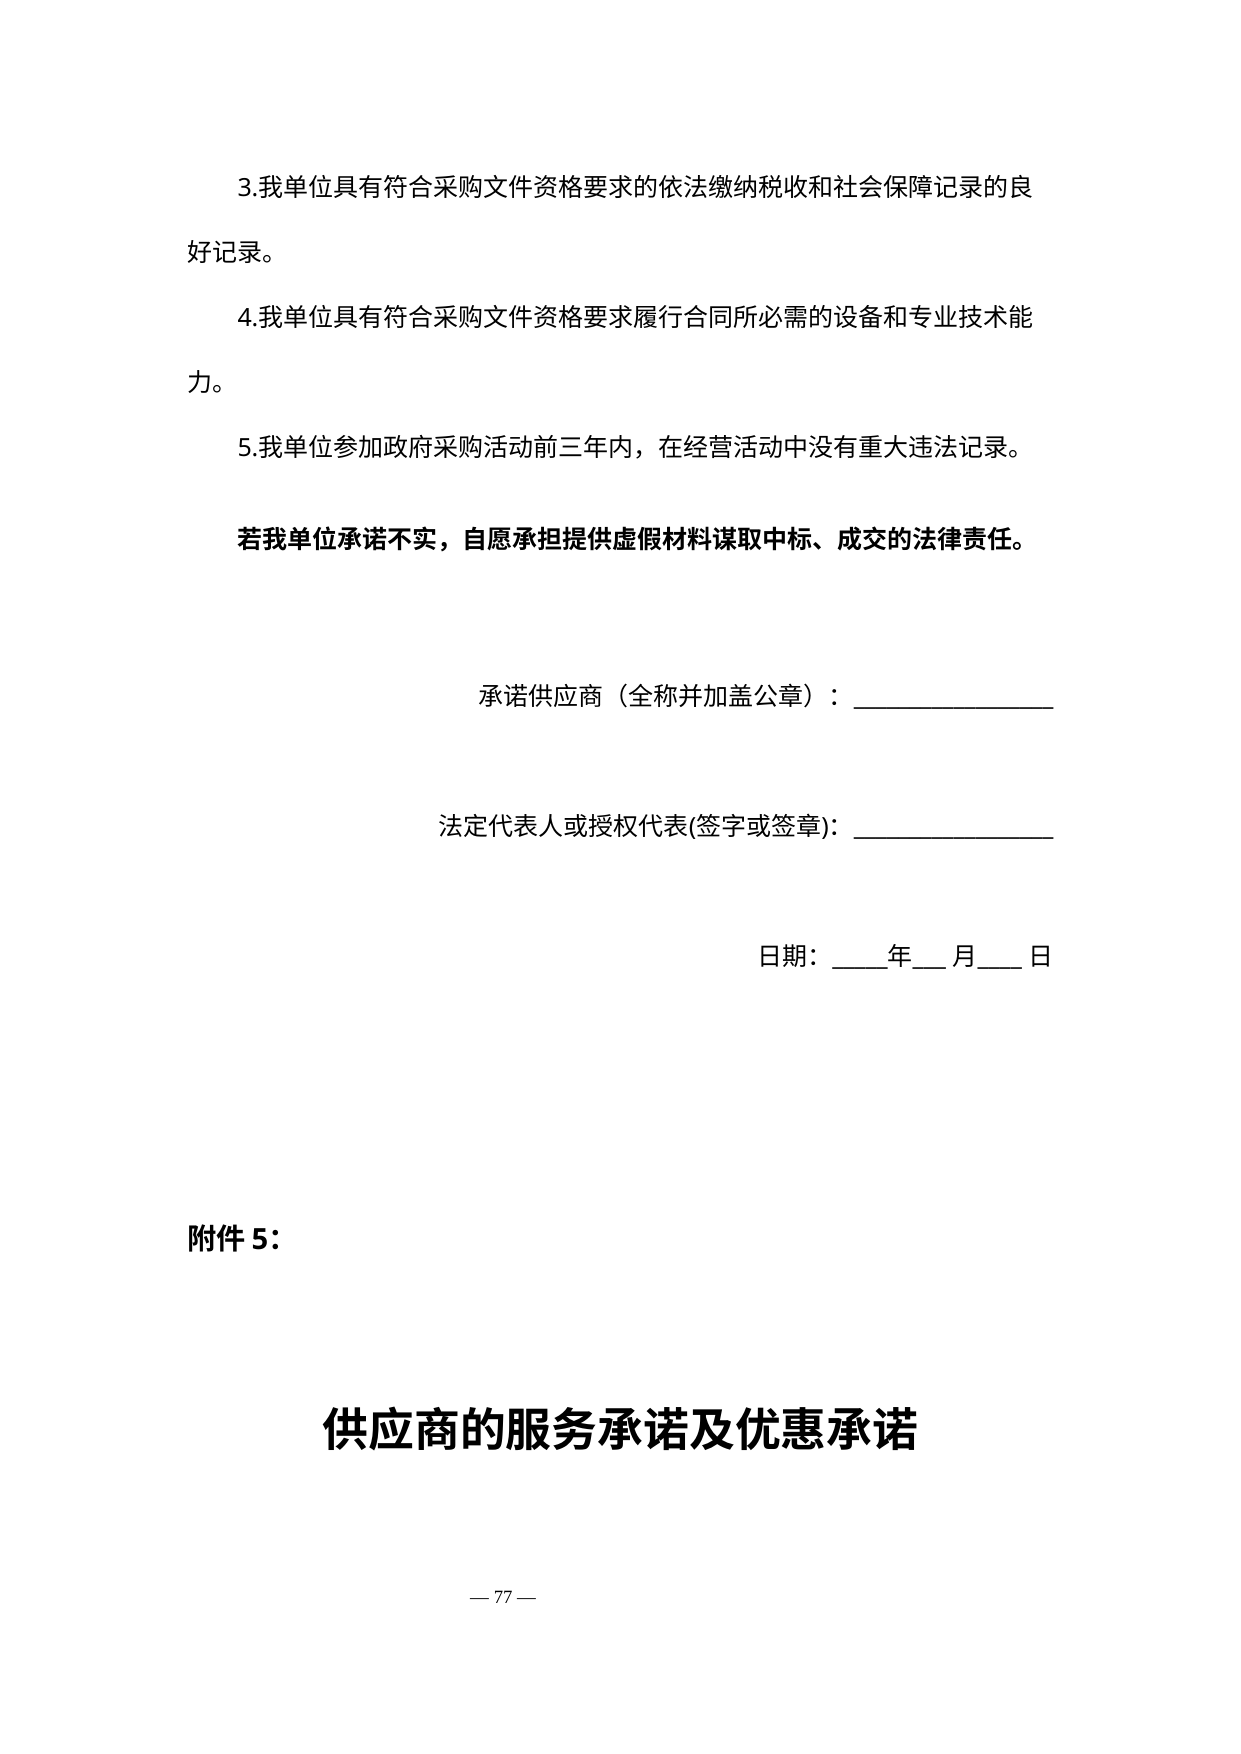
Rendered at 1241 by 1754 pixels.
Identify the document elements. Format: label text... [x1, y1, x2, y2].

text 4.我单位具有符合采购文件资格要求履行合同所必需的设备和专业技术能力。 [187, 283, 1053, 413]
text 5.我单位参加政府采购活动前三年内，在经营活动中没有重大违法记录。 [187, 413, 1053, 478]
text 3.我单位具有符合采购文件资格要求的依法缴纳税收和社会保障记录的良好记录。 [187, 153, 1053, 283]
subtitle 若我单位承诺不实，自愿承担提供虚假材料谋取中标、成交的法律责任。 [187, 505, 1053, 570]
text 法定代表人或授权代表(签字或签章)：__________________ [187, 792, 1053, 857]
text 承诺供应商（全称并加盖公章）：__________________ [187, 662, 1053, 727]
text 附件5： [187, 1204, 1053, 1269]
text 供应商的服务承诺及优惠承诺 [187, 1378, 1053, 1476]
text 日期：_____年___ 月____ 日 [187, 922, 1053, 987]
